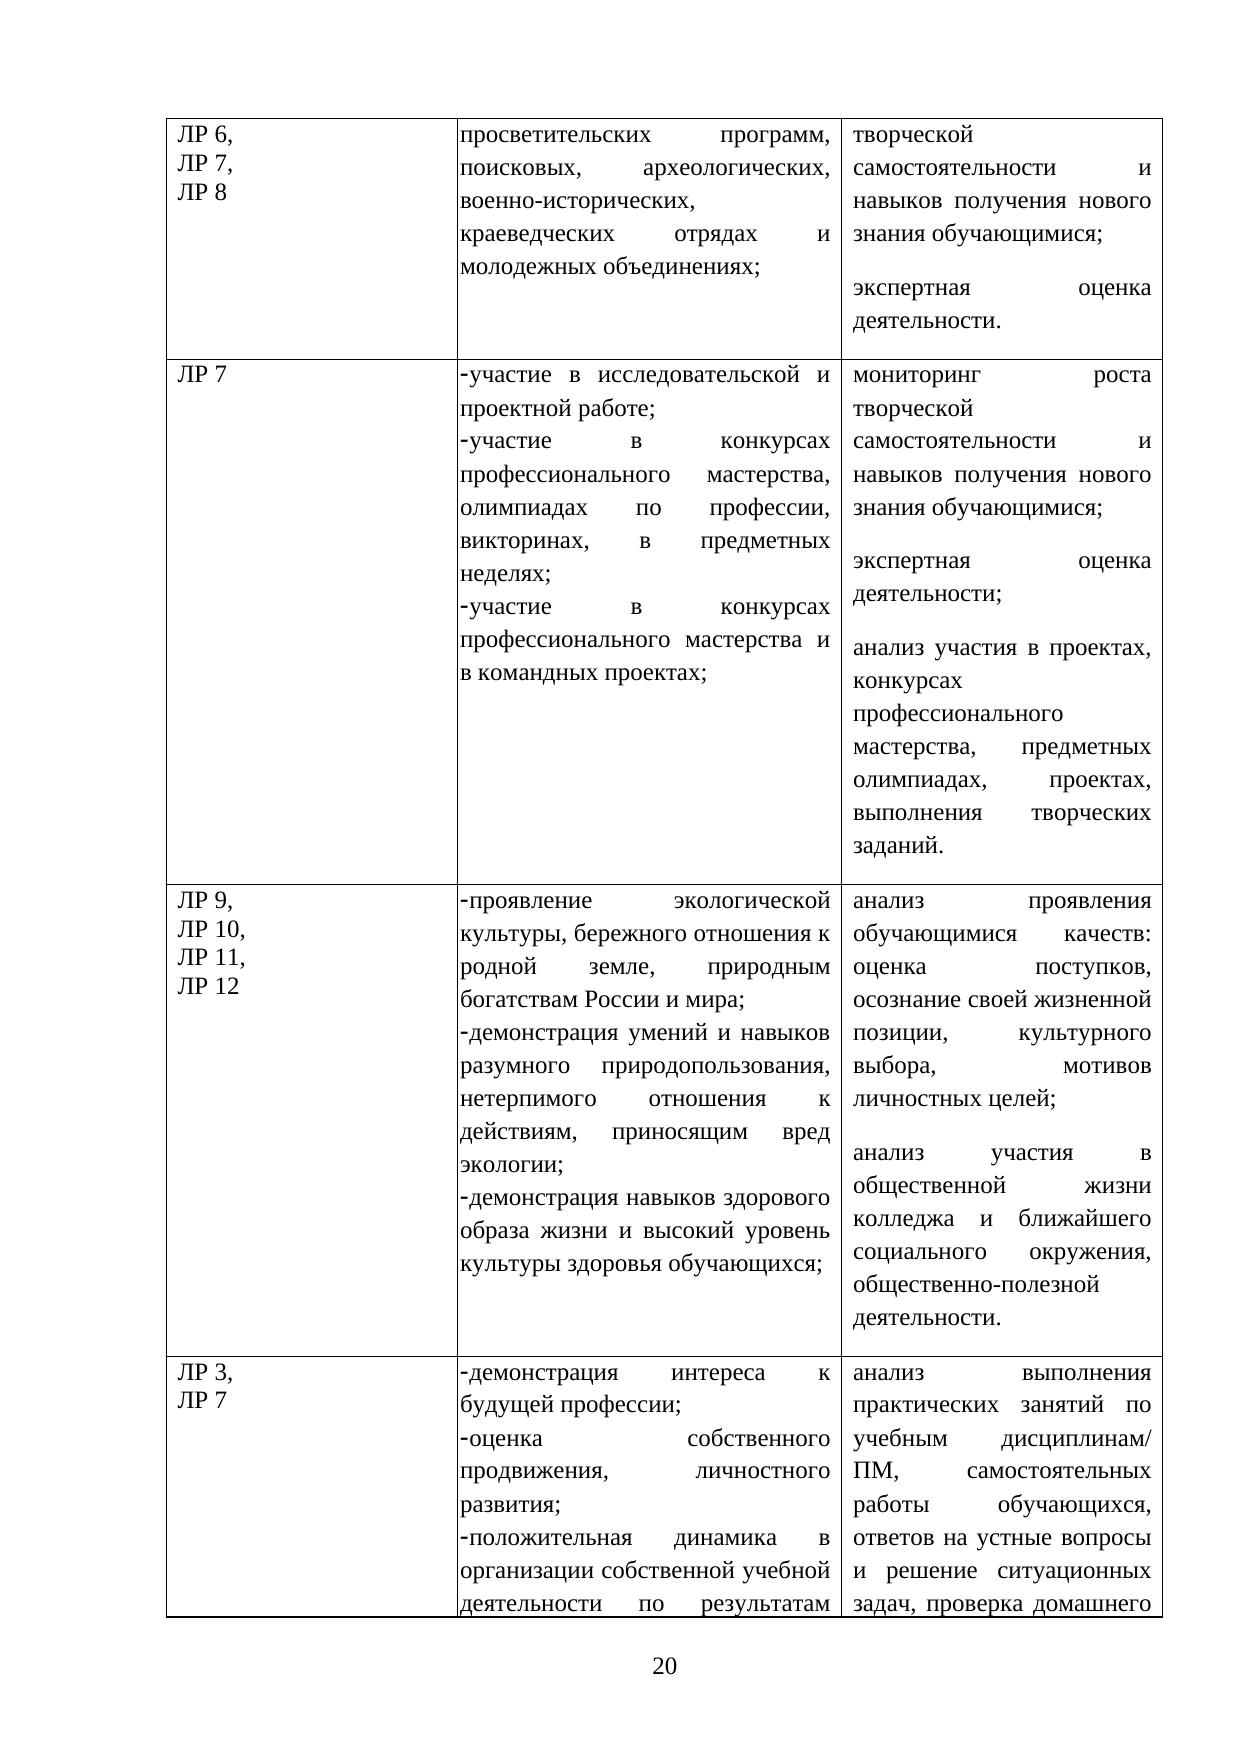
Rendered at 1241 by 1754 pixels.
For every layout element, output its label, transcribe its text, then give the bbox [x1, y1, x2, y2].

table_cell анализ проявления обучающимися качеств: оценка поступков, осознание своей жизненной позиции, культурного выбора, мотивов личностных целей; анализ участия в общественной жизни колледжа и ближайшего социального окружения, общественно-полезной деятельности. [842, 885, 1162, 1356]
table_cell мониторинг роста творческой самостоятельности и навыков получения нового знания обучающимися; экспертная оценка деятельности; анализ участия в проектах, конкурсах профессионального мастерства, предметных олимпиадах, проектах, выполнения творческих заданий. [842, 360, 1162, 884]
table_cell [842, 1357, 1162, 1616]
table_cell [842, 119, 1162, 358]
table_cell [458, 119, 841, 358]
table_cell ЛР 7 [167, 360, 457, 884]
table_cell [167, 119, 457, 358]
table_cell проявление экологической культуры, бережного отношения к родной земле, природным богатствам России и мира; демонстрация умений и навыков разумного природопользования, нетерпимого отношения к действиям, приносящим вред экологии; демонстрация навыков здорового образа жизни и высокий уровень культуры здоровья обучающихся; [458, 885, 841, 1356]
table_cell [458, 1357, 841, 1616]
table_cell ЛР 9, ЛР 10, ЛР 11, ЛР 12 [167, 885, 457, 1356]
table_cell ЛР 3, ЛР 7 [167, 1357, 457, 1616]
table_cell участие в исследовательской и проектной работе; участие в конкурсах профессионального мастерства, олимпиадах по профессии, викторинах, в предметных неделях; участие в конкурсах профессионального мастерства и в командных проектах; [458, 360, 841, 884]
